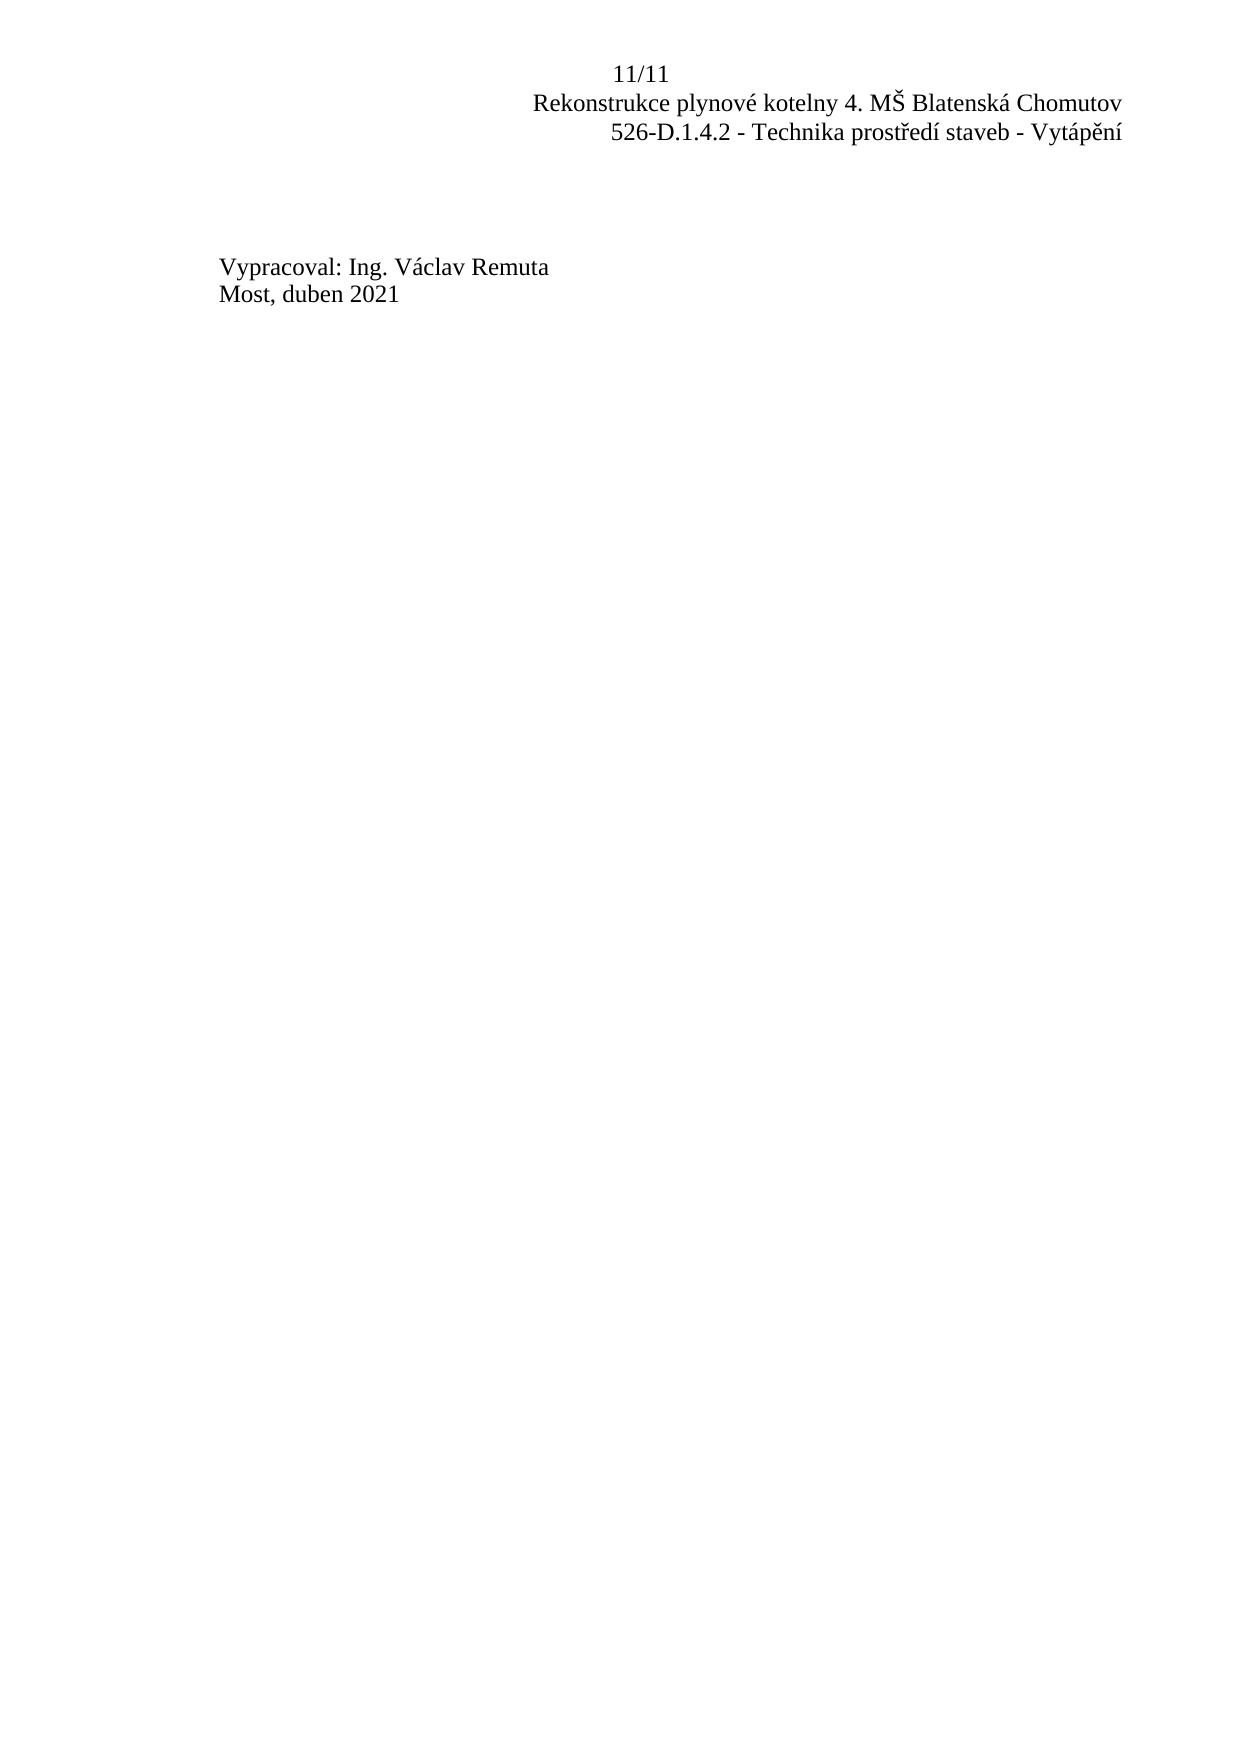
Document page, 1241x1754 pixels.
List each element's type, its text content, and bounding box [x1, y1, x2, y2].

text Most, duben 2021 [159, 281, 1122, 308]
text Vypracoval: Ing. Václav Remuta [159, 254, 1122, 281]
